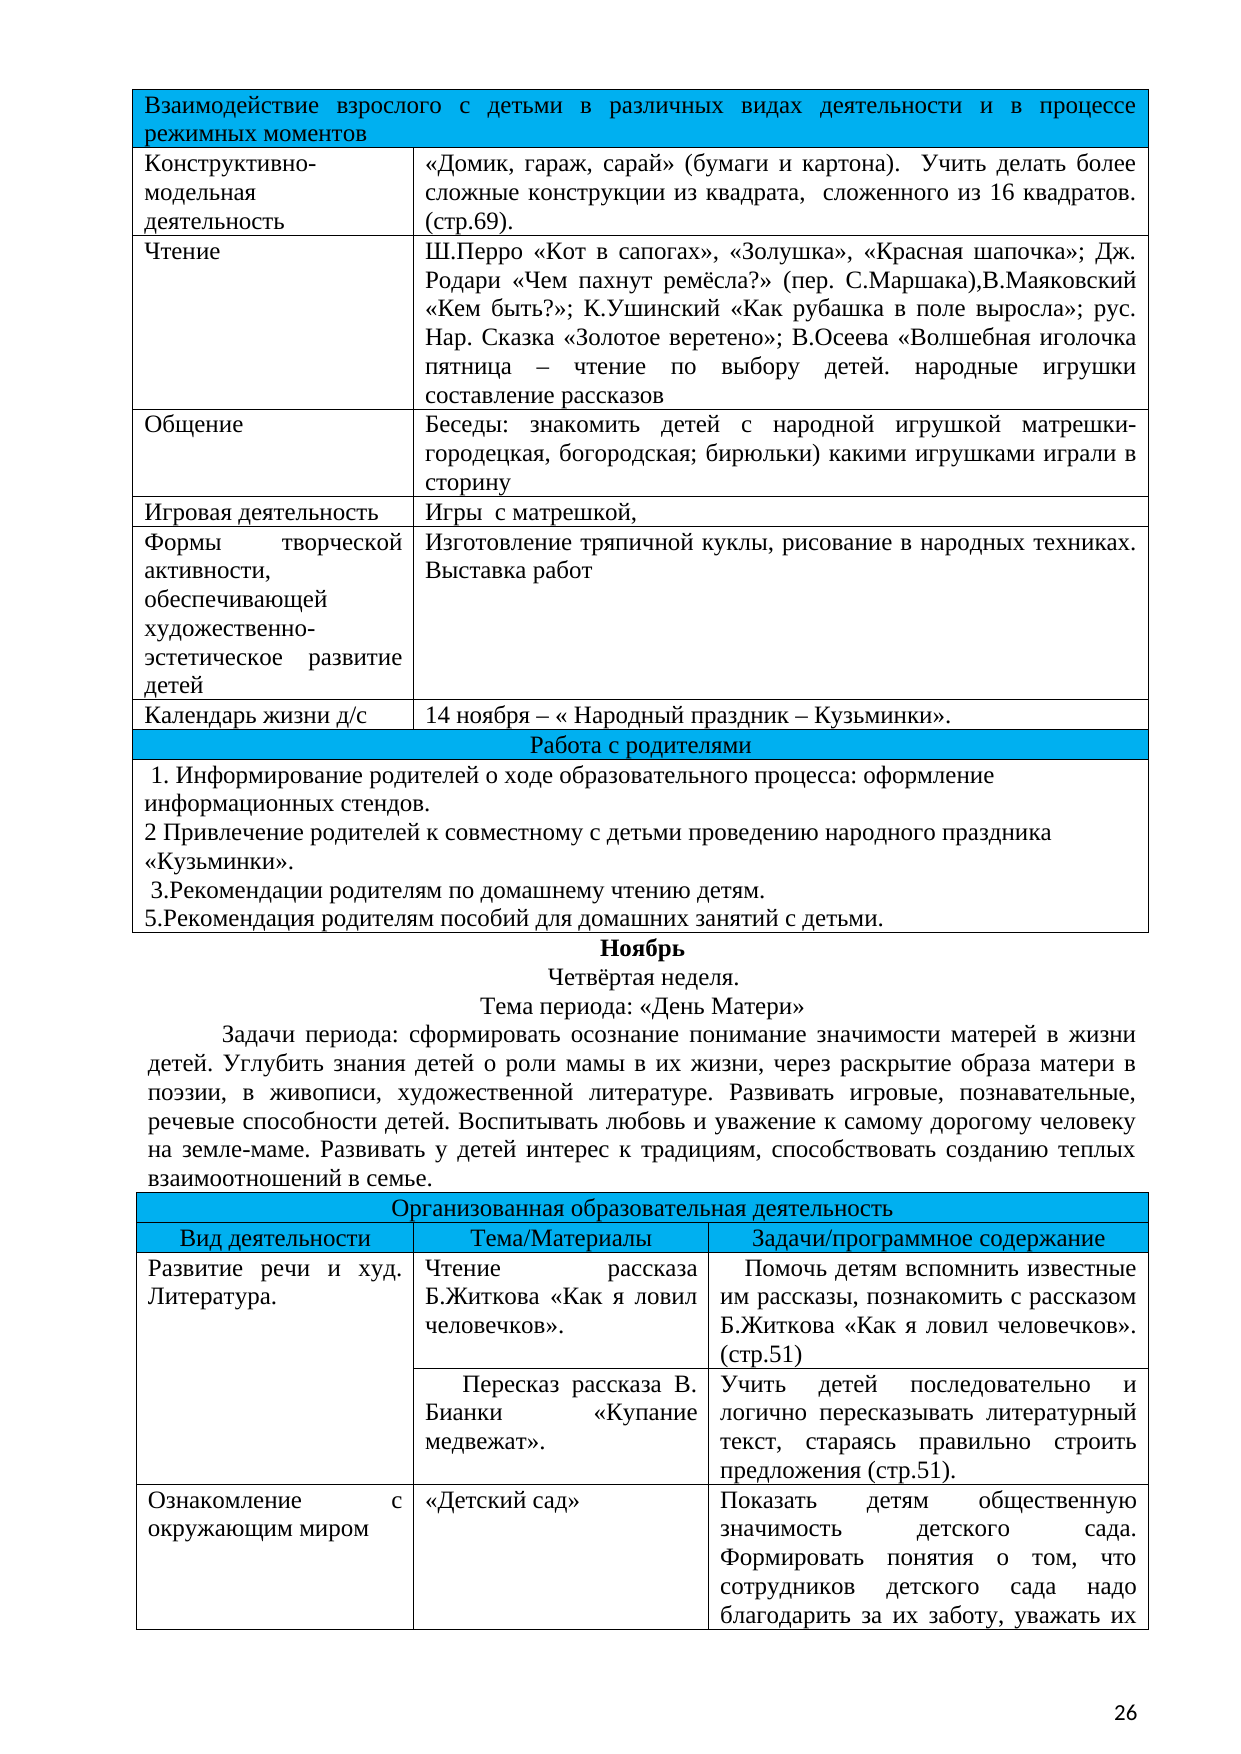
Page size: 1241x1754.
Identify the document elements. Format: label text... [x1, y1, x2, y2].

table_cell 1. Информирование родителей о ходе образовательного процесса: оформление информационных стендов. 2 Привлечение родителей к совместному с детьми проведению народного праздника «Кузьминки». 3.Рекомендации родителям по домашнему чтению детям. 5.Рекомендация родителям пособий для домашних занятий с детьми. [133, 760, 1148, 932]
table_cell Игровая деятельность [133, 497, 413, 526]
table_cell Развитие речи и худ. Литература. [137, 1253, 413, 1484]
text Ноябрь [148, 933, 1137, 962]
table_cell Взаимодействие взрослого с детьми в различных видах деятельности и в процессе режимных моментов [133, 90, 1148, 147]
table_cell Чтение рассказа Б.Житкова «Как я ловил человечков». [414, 1253, 708, 1368]
table_cell Игры с матрешкой, [414, 497, 1148, 526]
table_cell Беседы: знакомить детей с народной игрушкой матрешки- городецкая, богородская; бирюльки) какими игрушками играли в сторину [414, 410, 1148, 496]
text Тема периода: «День Матери» [148, 991, 1137, 1019]
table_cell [137, 1485, 413, 1628]
table_cell Общение [133, 410, 413, 496]
table_cell Формы творческой активности, обеспечивающей художественно-эстетическое развитие детей [133, 527, 413, 699]
table_cell «Домик, гараж, сарай» (бумаги и картона). Учить делать более сложные конструкции из квадрата, сложенного из 16 квадратов.(стр.69). [414, 148, 1148, 235]
list Четвёртая неделя. [223, 962, 1137, 991]
table_header Организованная образовательная деятельность [137, 1193, 1148, 1222]
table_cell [709, 1485, 1148, 1628]
table_cell Учить детей последовательно и логично пересказывать литературный текст, стараясь правильно строить предложения (стр.51). [709, 1369, 1148, 1484]
table_cell Конструктивно-модельная деятельность [133, 148, 413, 235]
table_cell Помочь детям вспомнить известные им рассказы, познакомить с рассказом Б.Житкова «Как я ловил человечков».(стр.51) [709, 1253, 1148, 1368]
table_cell Работа с родителями [133, 730, 1148, 759]
table_cell Ш.Перро «Кот в сапогах», «Золушка», «Красная шапочка»; Дж. Родари «Чем пахнут ремёсла?» (пер. С.Маршака),В.Маяковский «Кем быть?»; К.Ушинский «Как рубашка в поле выросла»; рус. Нар. Сказка «Золотое веретено»; В.Осеева «Волшебная иголочка пятница – чтение по выбору детей. народные игрушки составление рассказов [414, 236, 1148, 408]
table_cell Чтение [133, 236, 413, 408]
table_cell Изготовление тряпичной куклы, рисование в народных техниках. Выставка работ [414, 527, 1148, 699]
table_cell Календарь жизни д/с [133, 700, 413, 729]
text Задачи периода: сформировать осознание понимание значимости матерей в жизни детей. Углубить знания детей о роли мамы в их жизни, через раскрытие образа матери в поэзии, в живописи, художественной литературе. Развивать игровые, познавательные, речевые способности детей. Воспитывать любовь и уважение к самому дорогому человеку на земле-маме. Развивать у детей интерес к традициям, способствовать созданию теплых взаимоотношений в семье. [148, 1019, 1137, 1192]
table_cell Задачи/программное содержание [709, 1223, 1148, 1252]
table_cell Пересказ рассказа В. Бианки «Купание медвежат». [414, 1369, 708, 1484]
table_cell «Детский сад» [414, 1485, 708, 1628]
table_cell Вид деятельности [137, 1223, 413, 1252]
table_cell Тема/Материалы [414, 1223, 708, 1252]
table_cell 14 ноября – « Народный праздник – Кузьминки». [414, 700, 1148, 729]
